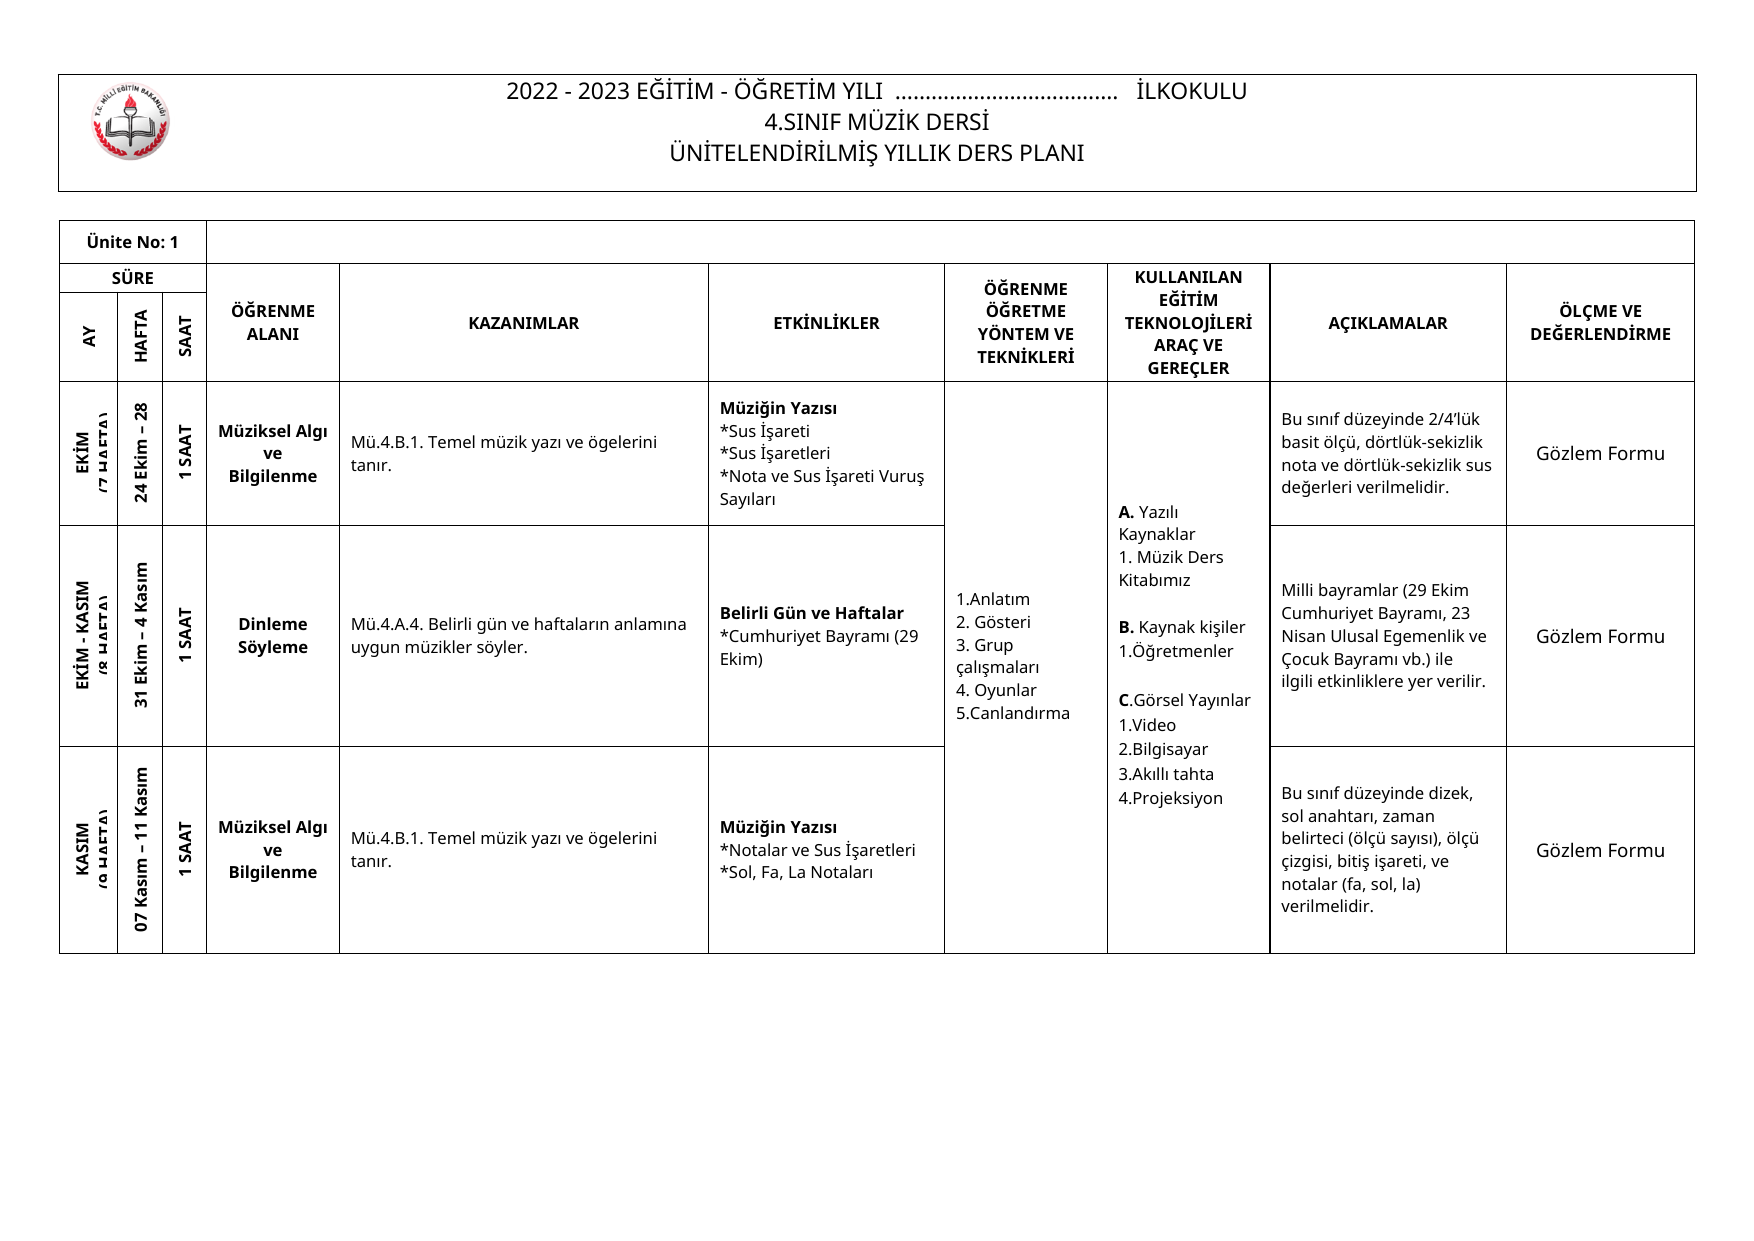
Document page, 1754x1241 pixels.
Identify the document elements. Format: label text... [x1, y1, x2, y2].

table_cell AY [60, 293, 117, 381]
table_cell Gözlem Formu [1507, 747, 1694, 952]
table_cell Müziksel Algı ve Bilgilenme [207, 747, 339, 952]
table_cell Mü.4.A.4. Belirli gün ve haftaların anlamına uygun müzikler söyler. [340, 526, 708, 746]
table_cell KASIM (9.HAFTA) [60, 747, 117, 952]
table_cell KULLANILAN EĞİTİM TEKNOLOJİLERİ ARAÇ VE GEREÇLER [1108, 264, 1269, 381]
picture [85, 77, 175, 167]
table_cell Gözlem Formu [1507, 382, 1694, 524]
table_header [207, 221, 1694, 263]
table_cell Bu sınıf düzeyinde 2/4’lük basit ölçü, dörtlük-sekizlik nota ve dörtlük-sekizlik sus değerleri verilmelidir. [1271, 382, 1506, 524]
table_cell EKİM - KASIM (8.HAFTA) [60, 526, 117, 746]
table_cell ÖĞRENME ALANI [207, 264, 339, 381]
table_cell 31 Ekim – 4 Kasım [118, 526, 162, 746]
table_cell HAFTA [118, 293, 162, 381]
table_cell A. Yazılı Kaynaklar 1. Müzik Ders Kitabımız B. Kaynak kişiler 1.Öğretmenler C.Görsel Yayınlar 1.Video 2.Bilgisayar 3.Akıllı tahta 4.Projeksiyon [1108, 382, 1269, 952]
table_cell SÜRE [60, 264, 206, 292]
table_cell 07 Kasım – 11 Kasım [118, 747, 162, 952]
table_cell EKİM (7.HAFTA) [60, 382, 117, 524]
table_cell Mü.4.B.1. Temel müzik yazı ve ögelerini tanır. [340, 747, 708, 952]
table_cell ETKİNLİKLER [709, 264, 944, 381]
table_cell ÖĞRENME ÖĞRETME YÖNTEM VE TEKNİKLERİ [945, 264, 1107, 381]
table_cell Müziğin Yazısı *Notalar ve Sus İşaretleri *Sol, Fa, La Notaları [709, 747, 944, 952]
table_cell Milli bayramlar (29 Ekim Cumhuriyet Bayramı, 23 Nisan Ulusal Egemenlik ve Çocuk Bayramı vb.) ile ilgili etkinliklere yer verilir. [1271, 526, 1506, 746]
table_cell SAAT [163, 293, 206, 381]
table_cell 1 SAAT [163, 526, 206, 746]
table_cell 24 Ekim – 28 Ekim [118, 382, 162, 524]
table_cell ÖLÇME VE DEĞERLENDİRME [1507, 264, 1694, 381]
table_cell 1 SAAT [163, 382, 206, 524]
table_header Ünite No: 1 [60, 221, 206, 263]
table_cell Dinleme Söyleme [207, 526, 339, 746]
table_cell Belirli Gün ve Haftalar *Cumhuriyet Bayramı (29 Ekim) [709, 526, 944, 746]
table_cell Mü.4.B.1. Temel müzik yazı ve ögelerini tanır. [340, 382, 708, 524]
table_cell AÇIKLAMALAR [1271, 264, 1506, 381]
table_cell Gözlem Formu [1507, 526, 1694, 746]
table_cell Müziğin Yazısı *Sus İşareti *Sus İşaretleri *Nota ve Sus İşareti Vuruş Sayıları [709, 382, 944, 524]
table_cell 1.Anlatım 2. Gösteri 3. Grup çalışmaları 4. Oyunlar 5.Canlandırma [945, 382, 1107, 952]
table_cell KAZANIMLAR [340, 264, 708, 381]
table_cell Müziksel Algı ve Bilgilenme [207, 382, 339, 524]
table_cell Bu sınıf düzeyinde dizek, sol anahtarı, zaman belirteci (ölçü sayısı), ölçü çizgisi, bitiş işareti, ve notalar (fa, sol, la) verilmelidir. [1271, 747, 1506, 952]
table_cell 1 SAAT [163, 747, 206, 952]
